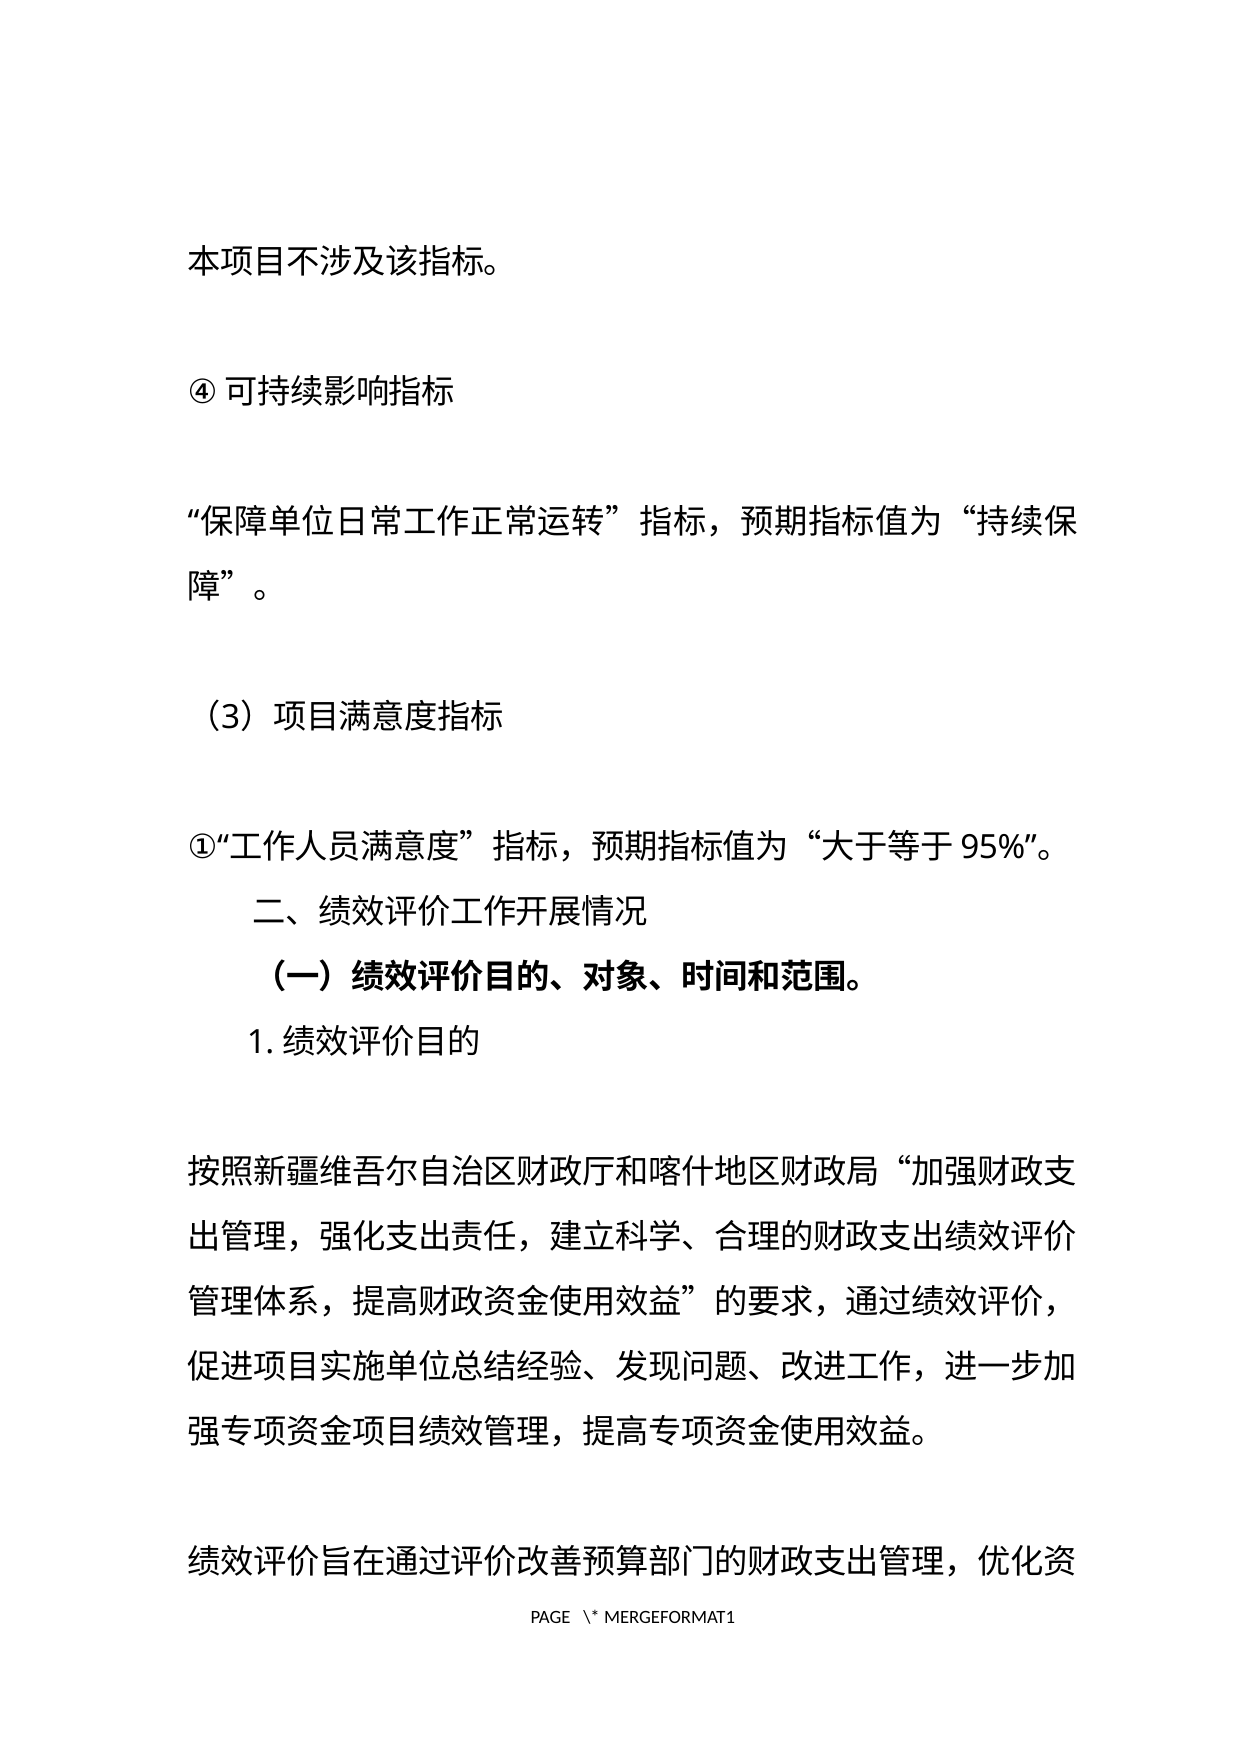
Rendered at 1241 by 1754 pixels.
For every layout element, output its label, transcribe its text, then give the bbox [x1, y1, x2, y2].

text 二、绩效评价工作开展情况 [187, 877, 1078, 942]
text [187, 1007, 1078, 1592]
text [187, 162, 1078, 877]
text （一）绩效评价目的、对象、时间和范围。 [187, 942, 1078, 1007]
